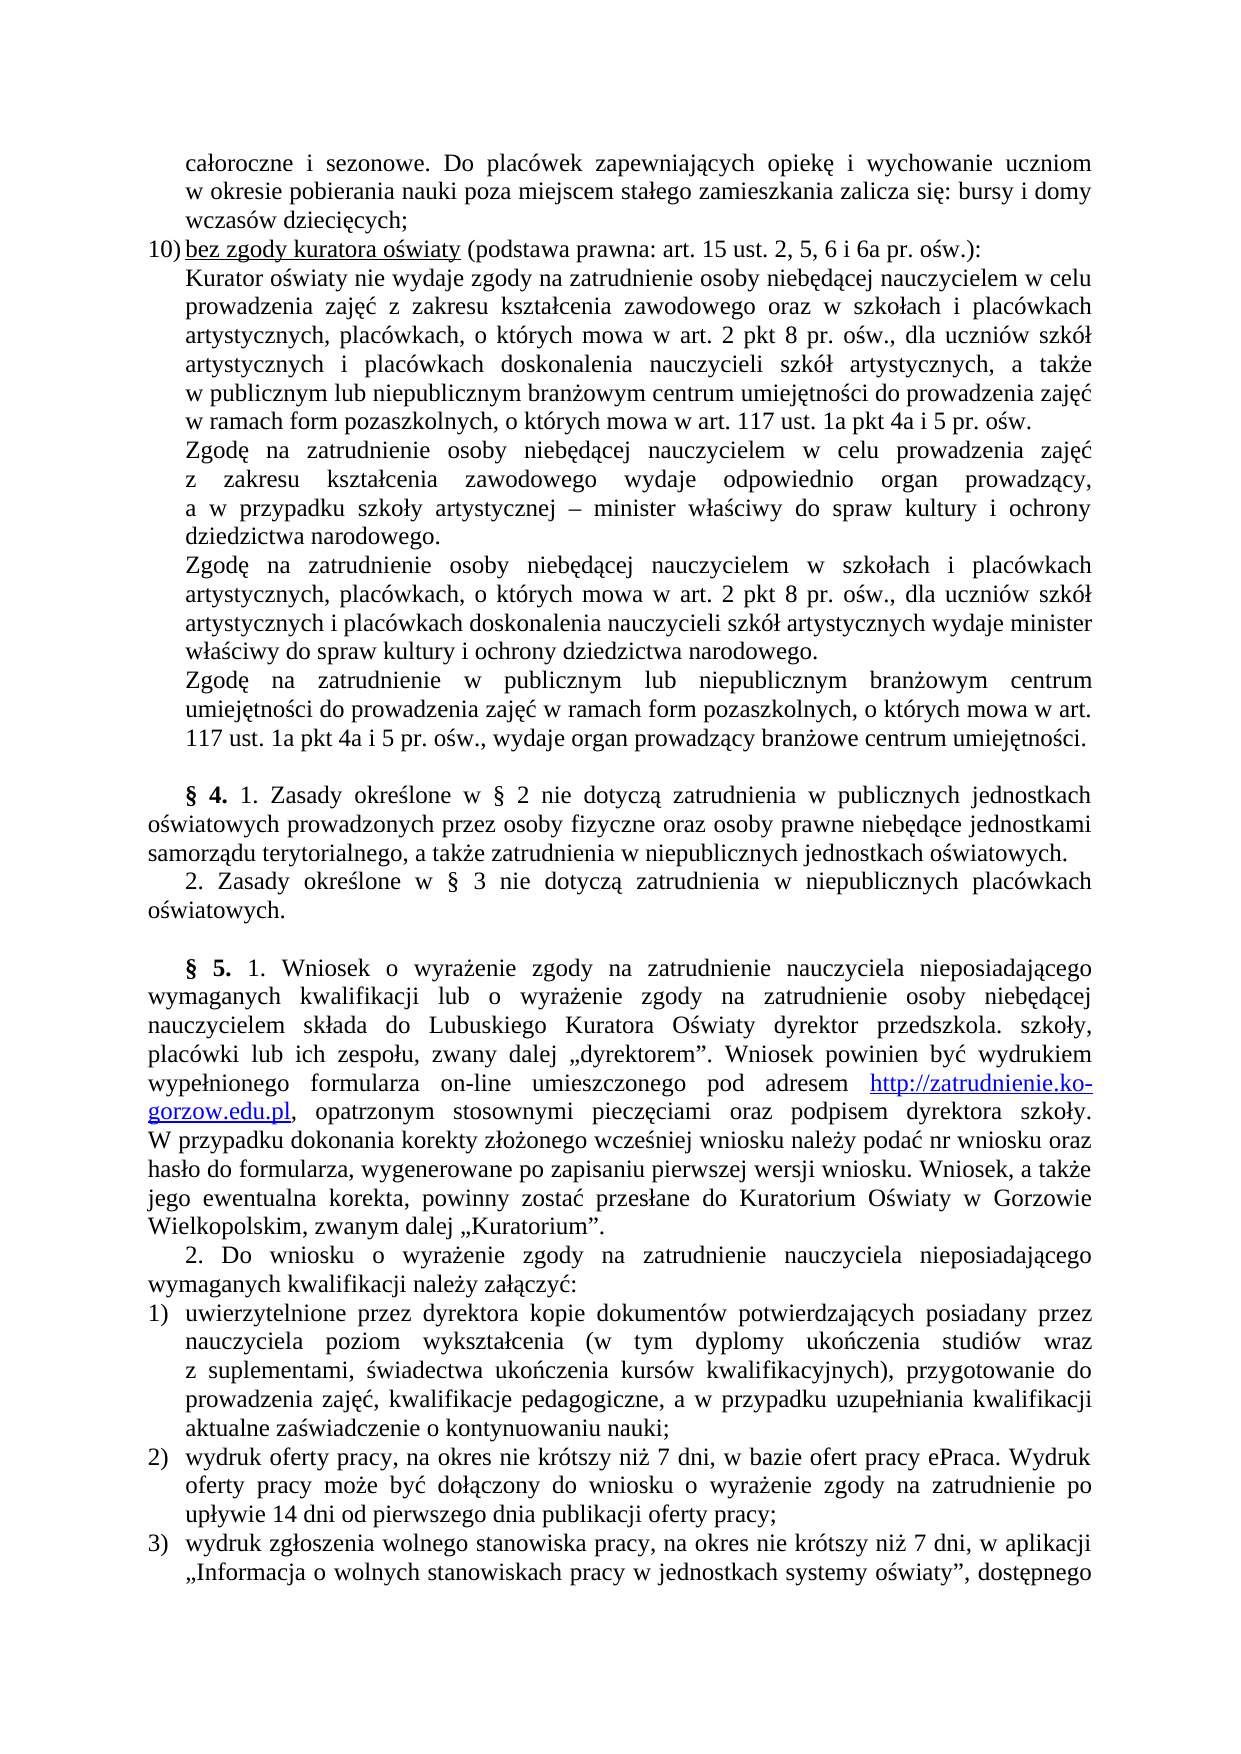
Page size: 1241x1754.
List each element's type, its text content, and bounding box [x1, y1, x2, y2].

list Zgodę na zatrudnienie osoby niebędącej nauczycielem w szkołach i placówkach artystycznych, placówkach, o których mowa w art. 2 pkt 8 pr. ośw., dla uczniów szkół artystycznych i placówkach doskonalenia nauczycieli szkół artystycznych wydaje minister właściwy do spraw kultury i ochrony dziedzictwa narodowego. [185, 550, 1093, 665]
list Zgodę na zatrudnienie osoby niebędącej nauczycielem w celu prowadzenia zajęć z zakresu kształcenia zawodowego wydaje odpowiednio organ prowadzący,a w przypadku szkoły artystycznej – minister właściwy do spraw kultury i ochrony dziedzictwa narodowego. [185, 435, 1093, 550]
text 2. Zasady określone w § 3 nie dotyczą zatrudnienia w niepublicznych placówkach oświatowych. [148, 866, 1093, 924]
list bez zgody kuratora oświaty (podstawa prawna: art. 15 ust. 2, 5, 6 pr. ośw.): [148, 234, 1093, 263]
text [185, 148, 1093, 234]
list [148, 1528, 1093, 1585]
list uwierzytelnione przez dyrektora kopie dokumentów potwierdzających posiadany przez nauczyciela poziom wykształcenia (dyplomy ukończenia studiów wrazz suplementami), przygotowanie do prowadzenia zajęć, kwalifikacje pedagogiczne, a w przypadku uzupełniania kwalifikacji aktualne zaświadczenie o kontynuowaniu nauki; [148, 1298, 1093, 1442]
list Kurator oświaty nie wydaje zgody na zatrudnienie osoby niebędącej nauczycielem w celu prowadzenia zajęć z zakresu kształcenia zawodowego oraz w szkołach i placówkach artystycznych, placówkach, o których mowa w art. 2 pkt 8 pr. ośw., dla uczniów szkół artystycznych i placówkach doskonalenia nauczycieli szkół artystycznych [185, 263, 1093, 435]
text § 4. 1. Zasady określone w § 2 nie dotyczą zatrudnienia w publicznych jednostkach oświatowych prowadzonych przez osoby fizyczne oraz osoby prawne niebędące jednostkami samorządu terytorialnego, a także zatrudnienia w niepublicznych jednostkach oświatowych. [148, 780, 1093, 866]
list ; [148, 1442, 1093, 1528]
text § 5. 1. Wniosek o wyrażenie zgody na zatrudnienie nauczyciela nieposiadającego wymaganych kwalifikacji lub o wyrażenie zgody na zatrudnienie osoby niebędącej nauczycielem składa do Lubuskiego Kuratora Oświaty dyrektor przedszkola. szkoły, placówki lub ich zespołu, zwany dalej „dyrektorem”. Wniosek powinien być wydrukiem wypełnionego formularza on-line umieszczonego pod adresem http://zatrudnienie.ko-gorzow.edu.pl, opatrzonym stosownymi pieczęciami oraz podpisem dyrektora szkoły.W przypadku dokonania korekty złożonego wcześniej wniosku należy podać nr wniosku oraz hasło do formularza, wygenerowane po zapisaniu pierwszej wersji wniosku. Wniosek, a także jego ewentualna korekta, powinny zostać przesłane do Kuratorium Oświaty w Gorzowie Wielkopolskim, zwanym dalej „Kuratorium”. [148, 953, 1093, 1240]
text 2. Do wniosku o wyrażenie zgody na zatrudnienie nauczyciela nieposiadającego wymaganych kwalifikacji należy załączyć: [148, 1240, 1093, 1298]
